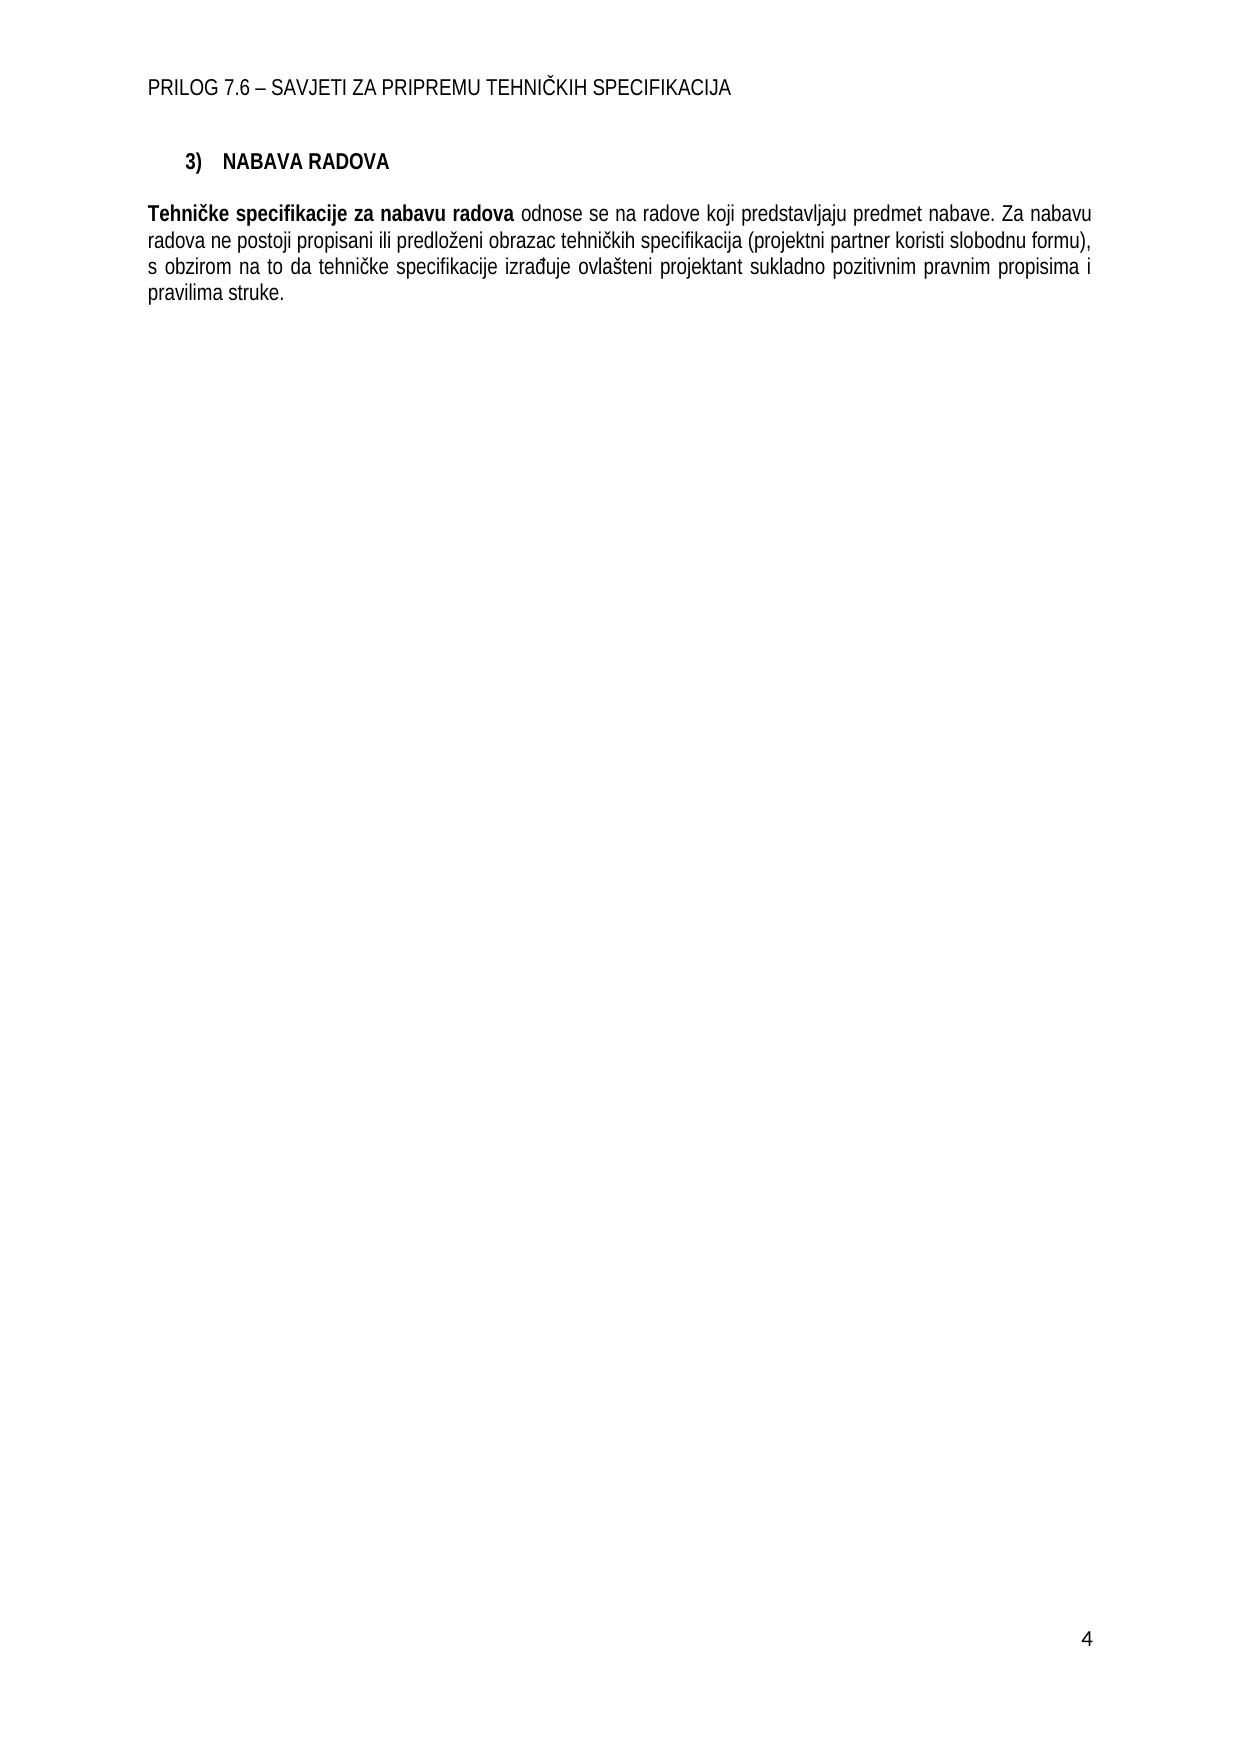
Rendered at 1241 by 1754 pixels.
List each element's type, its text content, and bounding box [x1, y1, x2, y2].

list NABAVA RADOVA [185, 148, 1093, 174]
text Tehničke specifikacije za nabavu radova odnose se na radove koji predstavljaju predmet nabave. Za nabavu radova ne postoji propisani ili predloženi obrazac tehničkih specifikacija (projektni partner koristi slobodnu formu), s obzirom na to da tehničke specifikacije izrađuje ovlašteni projektant sukladno pozitivnim pravnim propisima i pravilima struke. [148, 200, 1093, 306]
